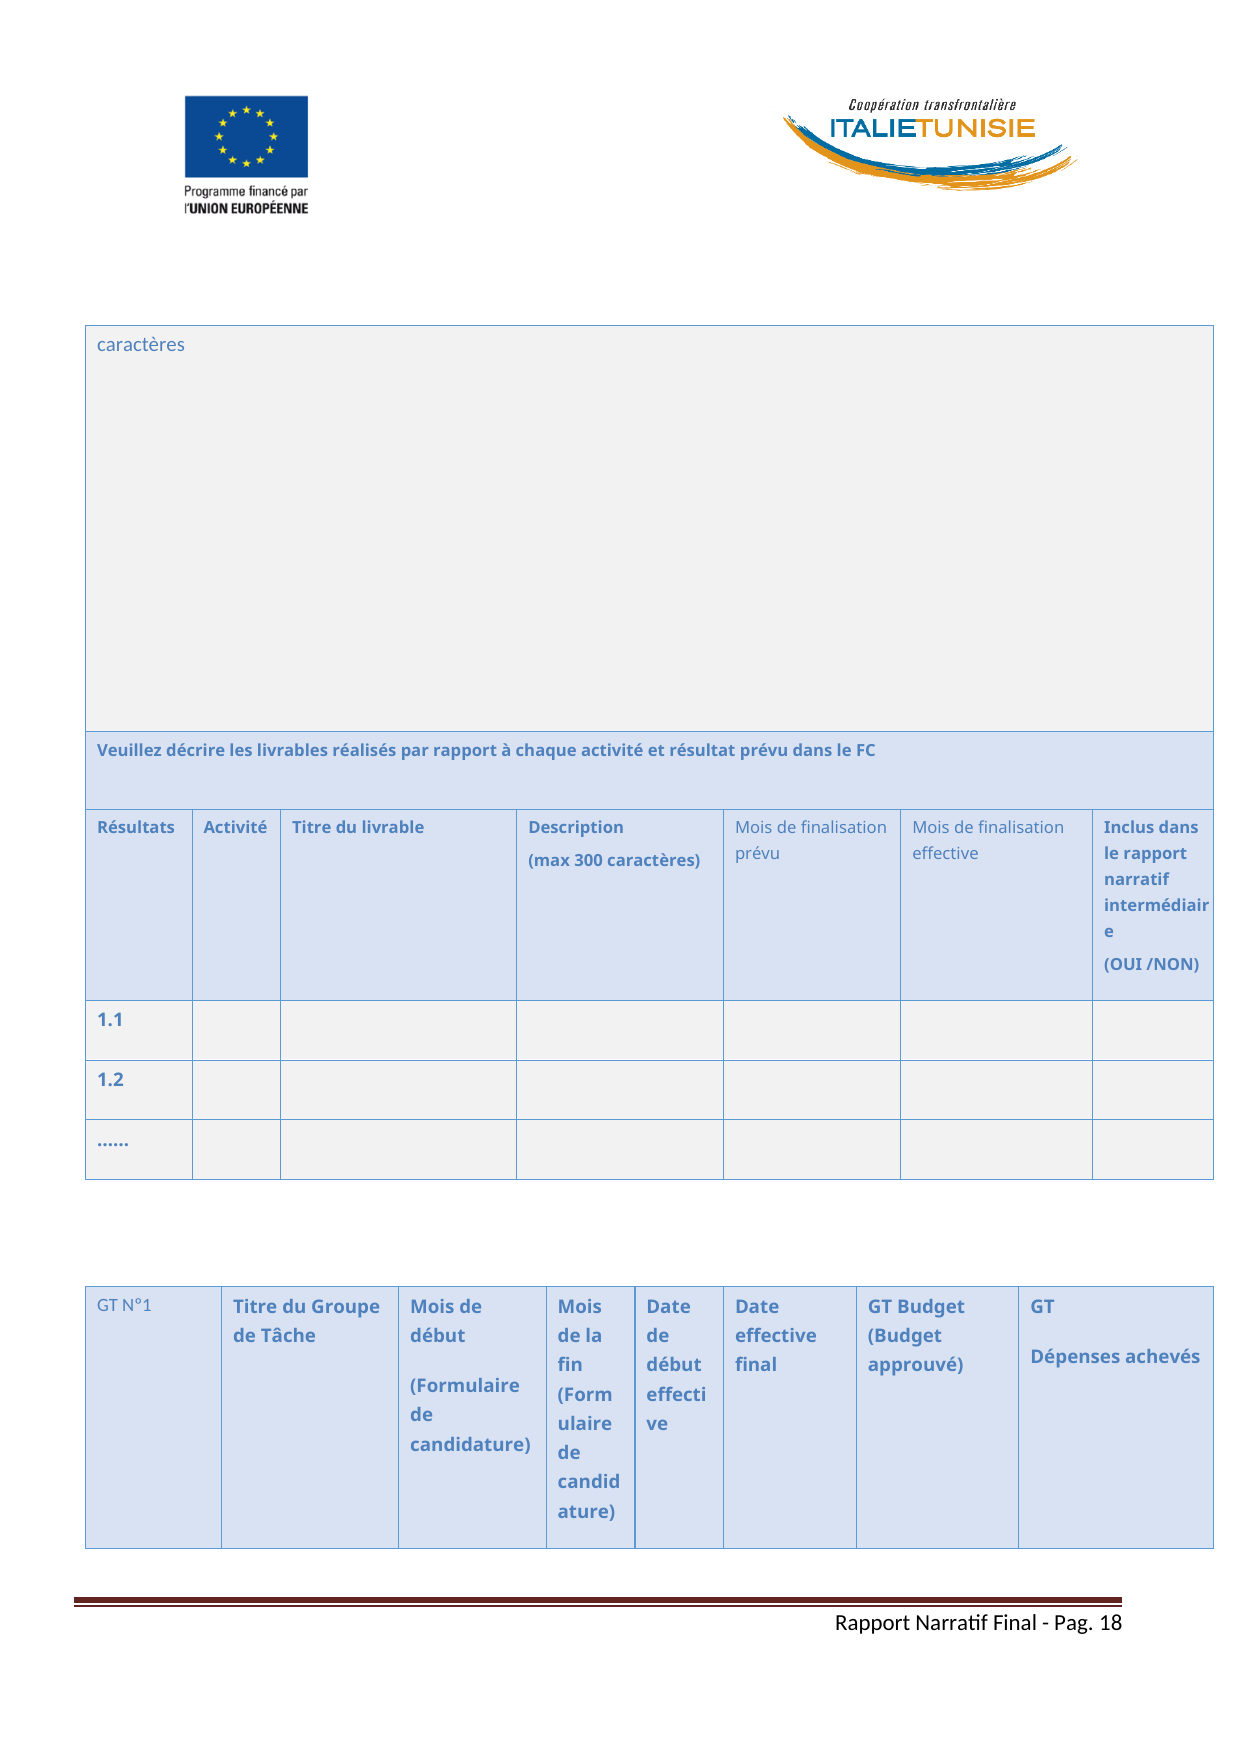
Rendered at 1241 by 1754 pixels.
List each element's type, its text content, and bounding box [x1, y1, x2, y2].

table_cell [1093, 1061, 1213, 1119]
table_header Titre du Groupe de Tâche [222, 1287, 398, 1548]
table_cell [193, 1001, 280, 1059]
table_cell [517, 1120, 723, 1179]
table_cell [281, 1061, 516, 1119]
table_cell Titre du livrable [281, 810, 516, 1000]
table_cell [193, 1061, 280, 1119]
table_cell Description (max 300 caractères) [517, 810, 723, 1000]
table_cell [281, 1120, 516, 1179]
table_cell Veuillez décrire les livrables réalisés par rapport à chaque activité et résultat prévu dans le FC [86, 732, 1213, 809]
table_cell [281, 1001, 516, 1059]
table_cell Résultats [86, 810, 192, 1000]
table_cell [724, 1120, 900, 1179]
table_cell [901, 1120, 1092, 1179]
table_cell [1093, 1001, 1213, 1059]
picture [181, 91, 314, 220]
table_cell 1.1 [86, 1001, 192, 1059]
table_header Mois de la fin (Formulaire de candidature) [547, 1287, 634, 1548]
table_header Date de début effective [636, 1287, 723, 1548]
table_cell [193, 1120, 280, 1179]
table_cell [517, 1061, 723, 1119]
table_cell Activité [193, 810, 280, 1000]
table_cell Inclus dans le rapport narratif intermédiaire (OUI /NON) [1093, 810, 1213, 1000]
table_cell …… [86, 1120, 192, 1179]
table_header Mois de début (Formulaire de candidature) [399, 1287, 546, 1548]
table_header GT Budget (Budget approuvé) [857, 1287, 1018, 1548]
table_header GT Dépenses achevés [1019, 1287, 1213, 1548]
table_header GT Nº1 [86, 1287, 221, 1548]
table_cell [724, 1061, 900, 1119]
picture [771, 61, 1089, 220]
table_cell 1.2 [86, 1061, 192, 1119]
table_cell Mois de finalisation prévu [724, 810, 900, 1000]
table_header Date effective final [724, 1287, 856, 1548]
table_cell [901, 1061, 1092, 1119]
table_cell Mois de finalisation effective [901, 810, 1092, 1000]
table_cell [901, 1001, 1092, 1059]
table_cell [724, 1001, 900, 1059]
table_cell [1093, 1120, 1213, 1179]
table_cell [517, 1001, 723, 1059]
